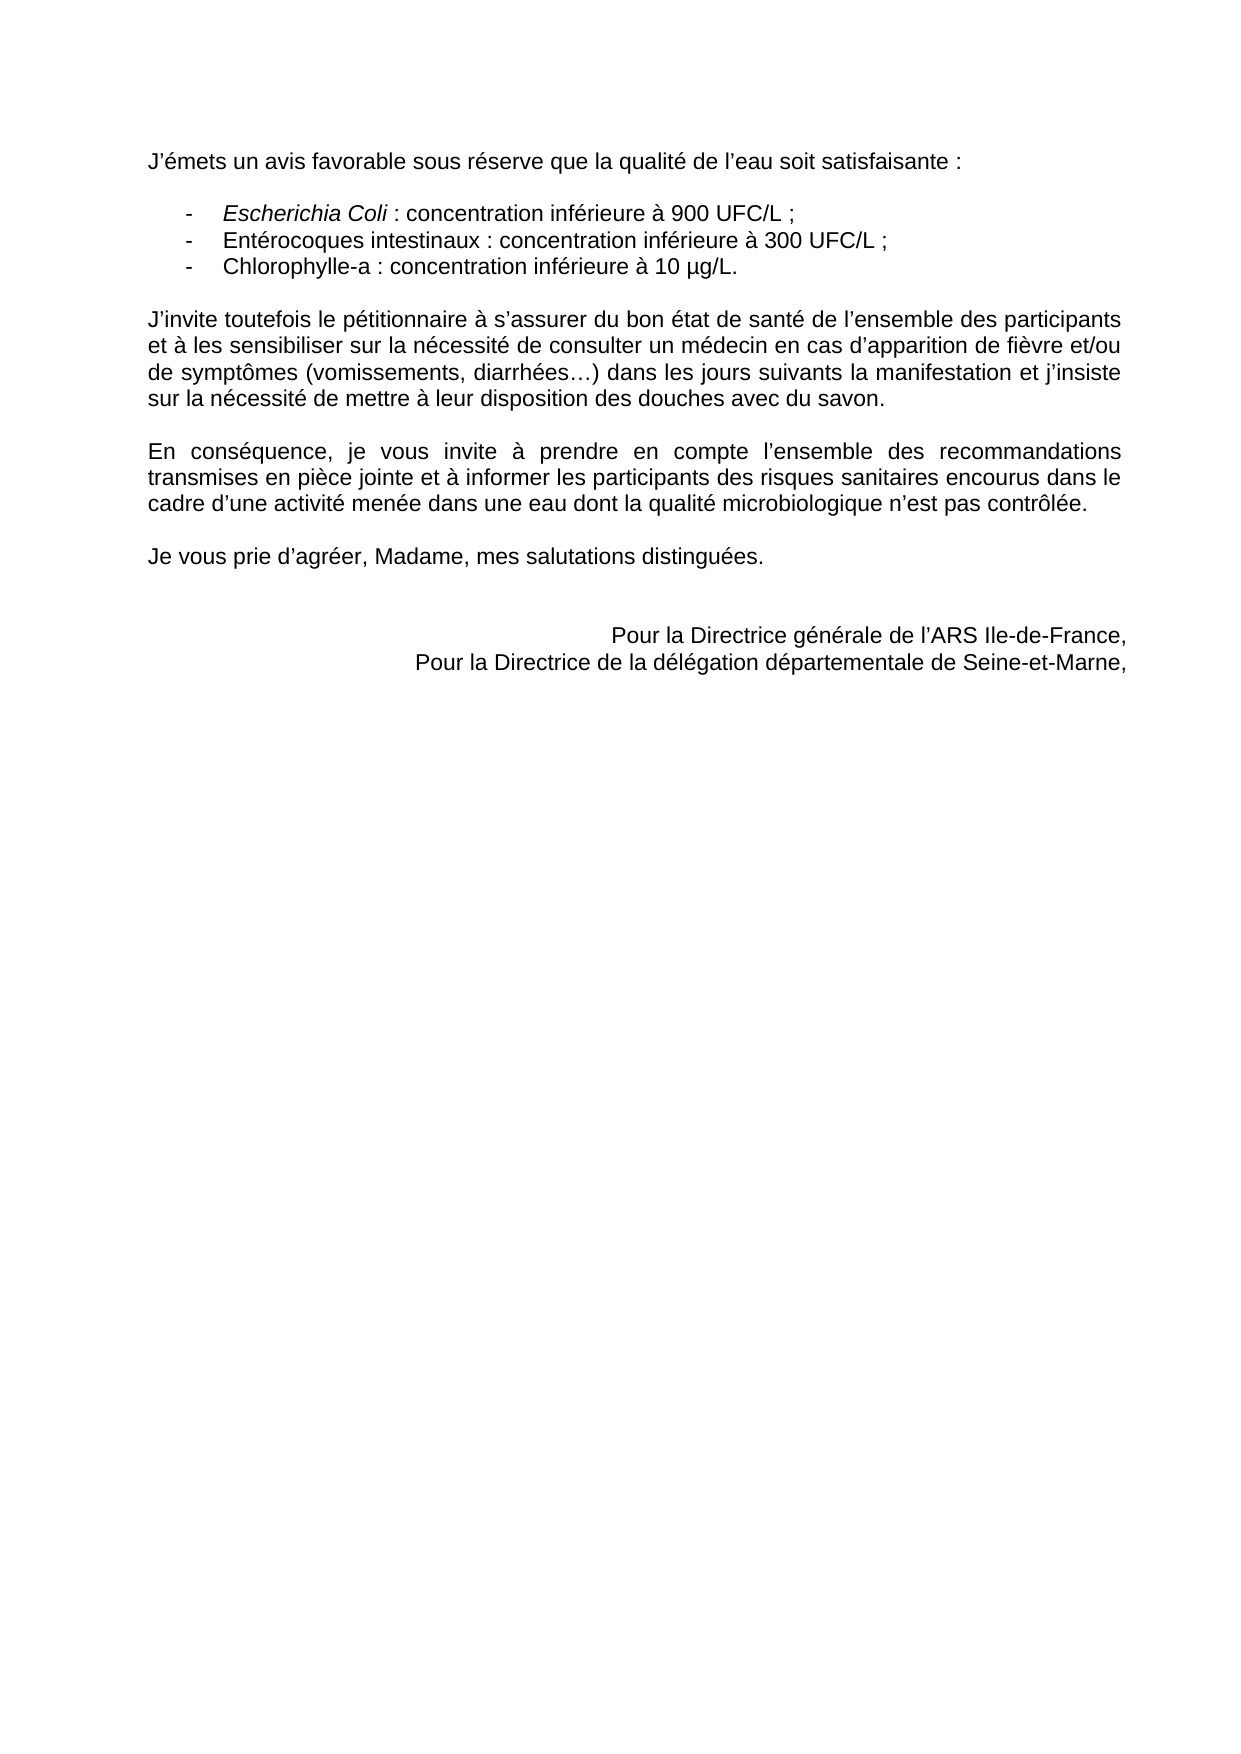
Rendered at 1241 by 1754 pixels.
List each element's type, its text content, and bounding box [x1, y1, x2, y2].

list Escherichia Coli : concentration inférieure à 900 UFC/L ; [185, 200, 1122, 227]
text J’émets un avis favorable sous réserve que la qualité de l’eau soit satisfaisante : [148, 148, 1122, 174]
text J’invite toutefois le pétitionnaire à s’assurer du bon état de santé de l’ensemble des participants et à les sensibiliser sur la nécessité de consulter un médecin en cas d’apparition de fièvre et/ou de symptômes (vomissements, diarrhées…) dans les jours suivants la manifestation et j’insiste sur la nécessité de mettre à leur disposition des douches avec du savon. [148, 306, 1122, 411]
text En conséquence, je vous invite à prendre en compte l’ensemble des recommandations transmises en pièce jointe et à informer les participants des risques sanitaires encourus dans le cadre d’une activité menée dans une eau dont la qualité microbiologique n’est pas contrôlée. [148, 438, 1122, 517]
list Entérocoques intestinaux : concentration inférieure à 300 UFC/L ; [185, 227, 1122, 253]
text Je vous prie d’agréer, Madame, mes salutations distinguées. [148, 543, 1122, 569]
text Pour la Directrice générale de l’ARS Ile-de-France, [413, 622, 1127, 648]
list Chlorophylle-a : concentration inférieure à 10 µg/L. [185, 253, 1122, 279]
text Pour la Directrice de la délégation départementale de Seine-et-Marne, [148, 648, 1127, 675]
